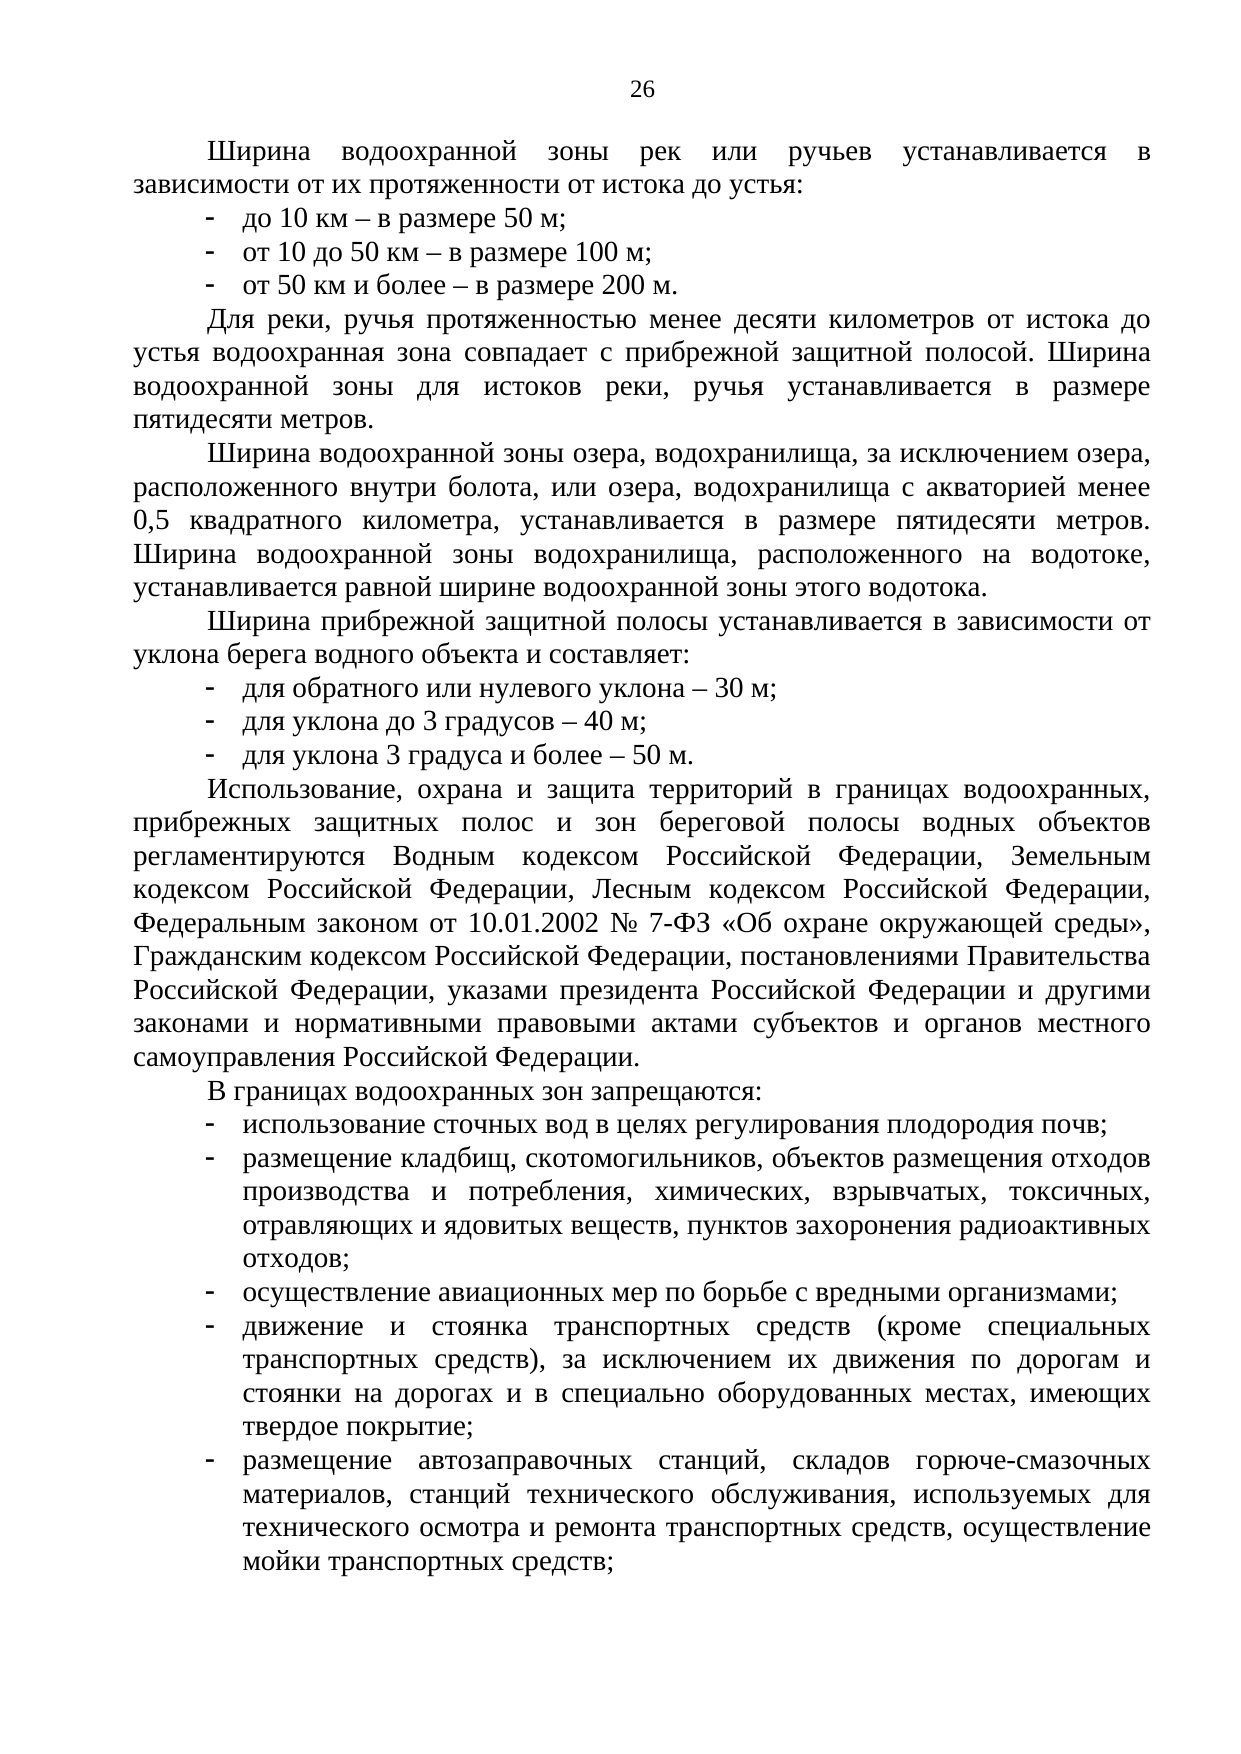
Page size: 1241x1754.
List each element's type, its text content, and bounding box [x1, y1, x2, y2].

text Ширина прибрежной защитной полосы устанавливается в зависимости от уклона берега водного объекта и составляет: [133, 603, 1152, 670]
list размещение кладбищ, скотомогильников, объектов размещения отходов производства и потребления, химических, взрывчатых, токсичных, отравляющих и ядовитых веществ, пунктов захоронения радиоактивных отходов; [205, 1140, 1152, 1274]
text Ширина водоохранной зоны озера, водохранилища, за исключением озера, расположенного внутри болота, или озера, водохранилища с акваторией менее 0,5 квадратного километра, устанавливается в размере пятидесяти метров. Ширина водоохранной зоны водохранилища, расположенного на водотоке, устанавливается равной ширине водоохранной зоны этого водотока. [133, 435, 1152, 603]
list осуществление авиационных мер по борьбе с вредными организмами; [205, 1274, 1152, 1308]
text Ширина водоохранной зоны рек или ручьев устанавливается в зависимости от их протяженности от истока до устья: [133, 133, 1152, 200]
list от 10 до 50 км – в размере 100 м; [205, 234, 1152, 267]
text Для реки, ручья протяженностью менее десяти километров от истока до устья водоохранная зона совпадает с прибрежной защитной полосой. Ширина водоохранной зоны для истоков реки, ручья устанавливается в размере пятидесяти метров. [133, 301, 1152, 435]
list размещение автозаправочных станций, складов горюче-смазочных материалов, станций технического обслуживания, используемых для технического осмотра и ремонта транспортных средств, осуществление мойки транспортных средств; [205, 1442, 1152, 1576]
list использование сточных вод в целях регулирования плодородия почв; [205, 1106, 1152, 1140]
list для уклона 3 градуса и более – 50 м. [205, 737, 1152, 771]
text Использование, охрана и защита территорий в границах водоохранных, прибрежных защитных полос и зон береговой полосы водных объектов регламентируются Водным кодексом Российской Федерации, Земельным кодексом Российской Федерации, Лесным кодексом Российской Федерации, Федеральным законом от 10.01.2002 № 7-ФЗ «Об охране окружающей среды», Гражданским кодексом Российской Федерации, постановлениями Правительства Российской Федерации, указами президента Российской Федерации и другими законами и нормативными правовыми актами субъектов и органов местного самоуправления Российской Федерации. [133, 771, 1152, 1073]
text В границах водоохранных зон запрещаются: [133, 1073, 1152, 1106]
list для уклона до 3 градусов – 40 м; [205, 703, 1152, 737]
list движение и стоянка транспортных средств (кроме специальных транспортных средств), за исключением их движения по дорогам и стоянки на дорогах и в специально оборудованных местах, имеющих твердое покрытие; [205, 1308, 1152, 1442]
list до 10 км – в размере 50 м; [205, 200, 1152, 234]
list для обратного или нулевого уклона – 30 м; [205, 670, 1152, 703]
list от 50 км и более – в размере 200 м. [205, 267, 1152, 301]
